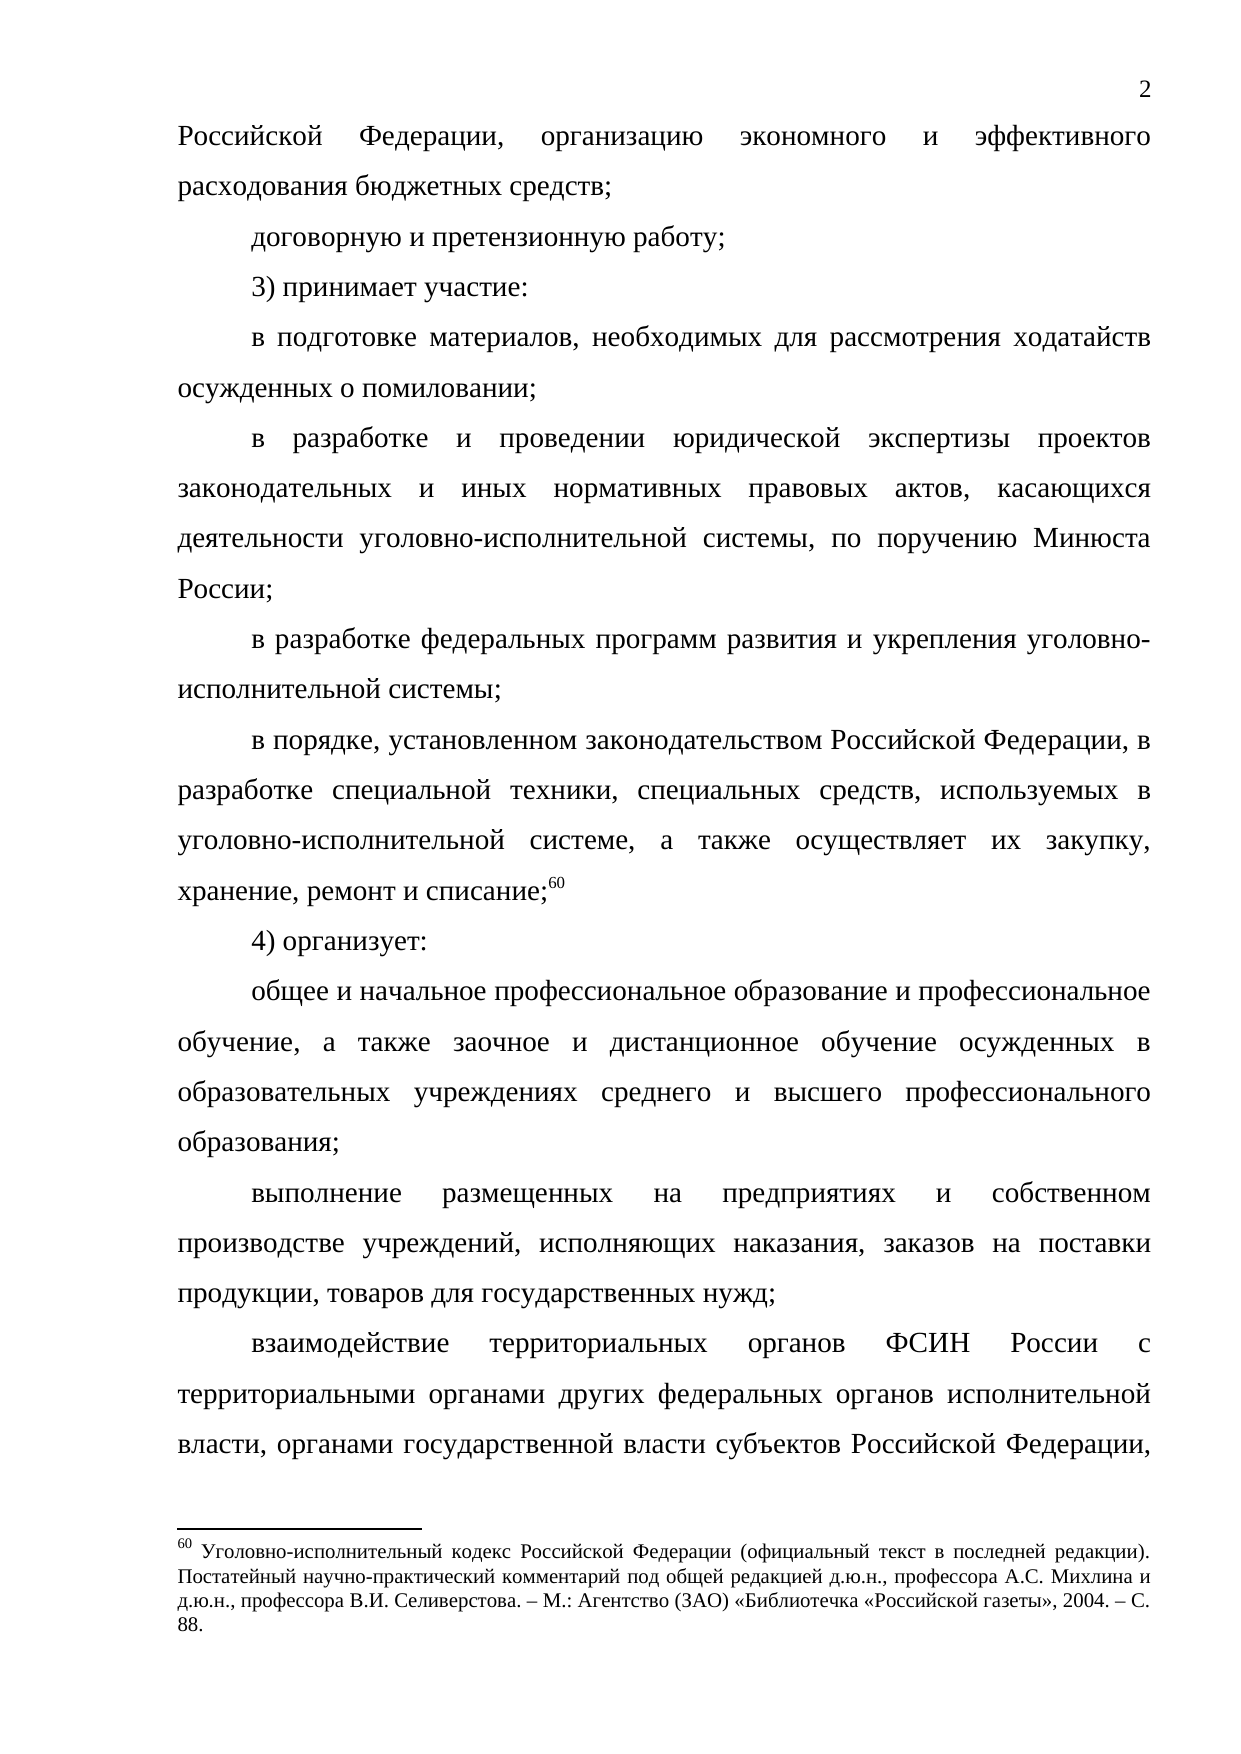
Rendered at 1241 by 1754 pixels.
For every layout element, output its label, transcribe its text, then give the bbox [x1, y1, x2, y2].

text общее и начальное профессиональное образование и профессиональное обучение, а также заочное и дистанционное обучение осужденных в образовательных учреждениях среднего и высшего профессионального образования; [177, 973, 1152, 1158]
text в порядке, установленном законодательством Российской Федерации, в разработке специальной техники, специальных средств, используемых в уголовно-исполнительной системе, а также осуществляет их закупку, хранение, ремонт и списание; [177, 722, 1152, 906]
text договорную и претензионную работу; [177, 219, 1152, 252]
text в разработке федеральных программ развития и укрепления уголовно-исполнительной системы; [177, 621, 1152, 705]
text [177, 118, 1152, 202]
text в подготовке материалов, необходимых для рассмотрения ходатайств осужденных о помиловании; [177, 319, 1152, 403]
text 3) принимает участие: [177, 269, 1152, 303]
text в разработке и проведении юридической экспертизы проектов законодательных и иных нормативных правовых актов, касающихся деятельности уголовно-исполнительной системы, по поручению Минюста России; [177, 420, 1152, 604]
text 4) организует: [177, 923, 1152, 957]
text выполнение размещенных на предприятиях и собственном производстве учреждений, исполняющих наказания, заказов на поставки продукции, товаров для государственных нужд; [177, 1175, 1152, 1309]
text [177, 1326, 1152, 1460]
